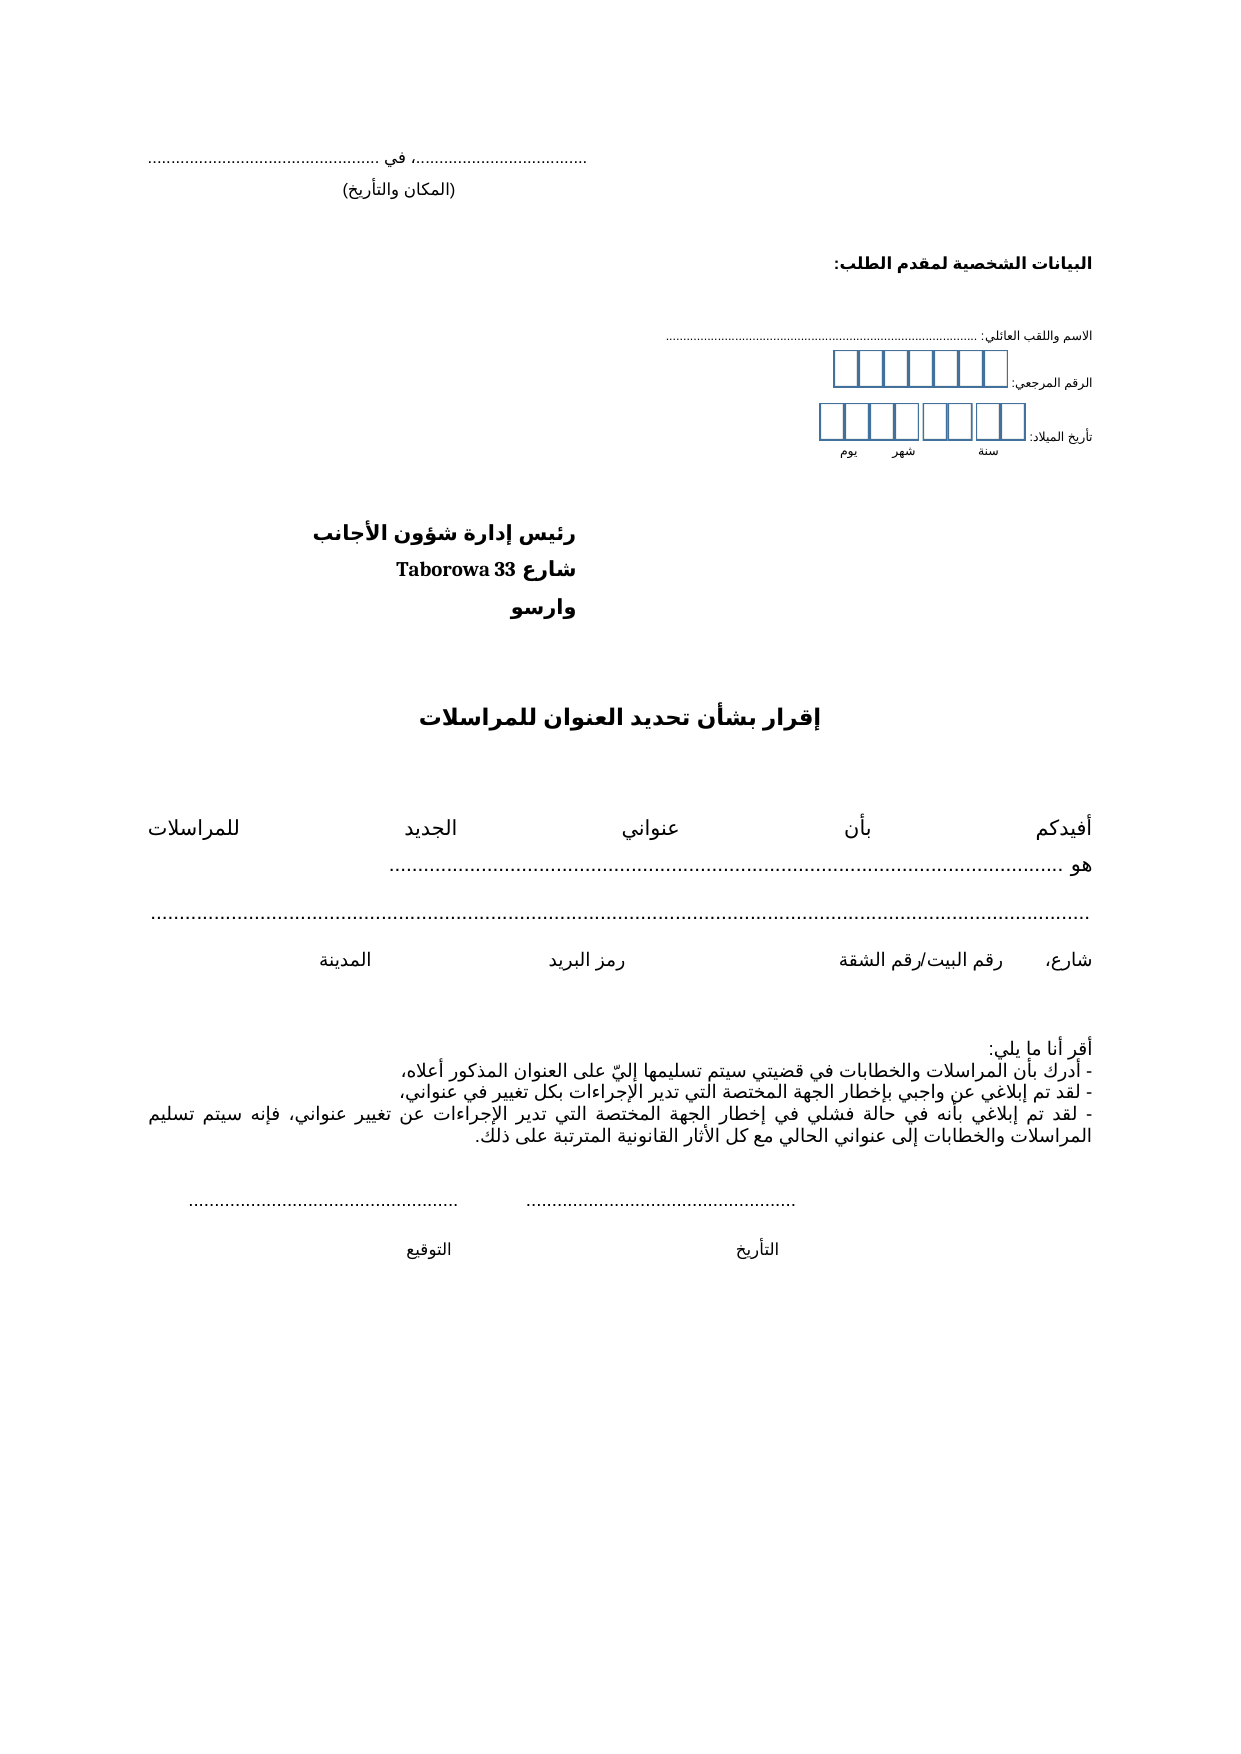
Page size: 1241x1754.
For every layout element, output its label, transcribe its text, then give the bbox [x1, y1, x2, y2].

text وارسو [148, 594, 650, 618]
text ................................................................................................................................................................... [148, 900, 1093, 924]
text أقر أنا ما يلي: [148, 1038, 1093, 1060]
text الاسم واللقب العائلي: .......................................................................................... [148, 328, 1093, 343]
text البيانات الشخصية لمقدم الطلب: [148, 254, 1093, 273]
text سنة شهر يوم [148, 444, 1093, 458]
text الرقم المرجعي: [148, 350, 1093, 391]
text .....................................، في .................................................. [148, 148, 1093, 167]
text التأريخ التوقيع [148, 1239, 1093, 1258]
text شارع Taborowa 33 [148, 557, 650, 582]
picture [976, 403, 1026, 441]
text - أدرك بأن المراسلات والخطابات في قضيتي سيتم تسليمها إليّ على العنوان المذكور أعلاه، [148, 1060, 1093, 1081]
text .................................................... .................................................... [148, 1189, 1093, 1211]
picture [833, 350, 1008, 388]
text رئيس إدارة شؤون الأجانب [148, 521, 650, 545]
text شارع، رقم البيت/رقم الشقة رمز البريد المدينة [148, 948, 1093, 970]
picture [922, 403, 973, 441]
picture [819, 403, 919, 441]
text - لقد تم إبلاغي بأنه في حالة فشلي في إخطار الجهة المختصة التي تدير الإجراءات عن تغيير عنواني، فإنه سيتم تسليم المراسلات والخطابات إلى عنواني الحالي مع كل الأثار القانونية المترتبة على ذلك. [148, 1103, 1093, 1146]
text أفيدكم بأن عنواني الجديد للمراسلات هو ..................................................................................................................... [148, 816, 1093, 876]
text - لقد تم إبلاغي عن واجبي بإخطار الجهة المختصة التي تدير الإجراءات بكل تغيير في عنواني، [148, 1081, 1093, 1103]
text إقرار بشأن تحديد العنوان للمراسلات [148, 704, 1093, 730]
text (المكان والتأريخ) [148, 179, 724, 198]
text تأريخ الميلاد: [148, 403, 1093, 444]
